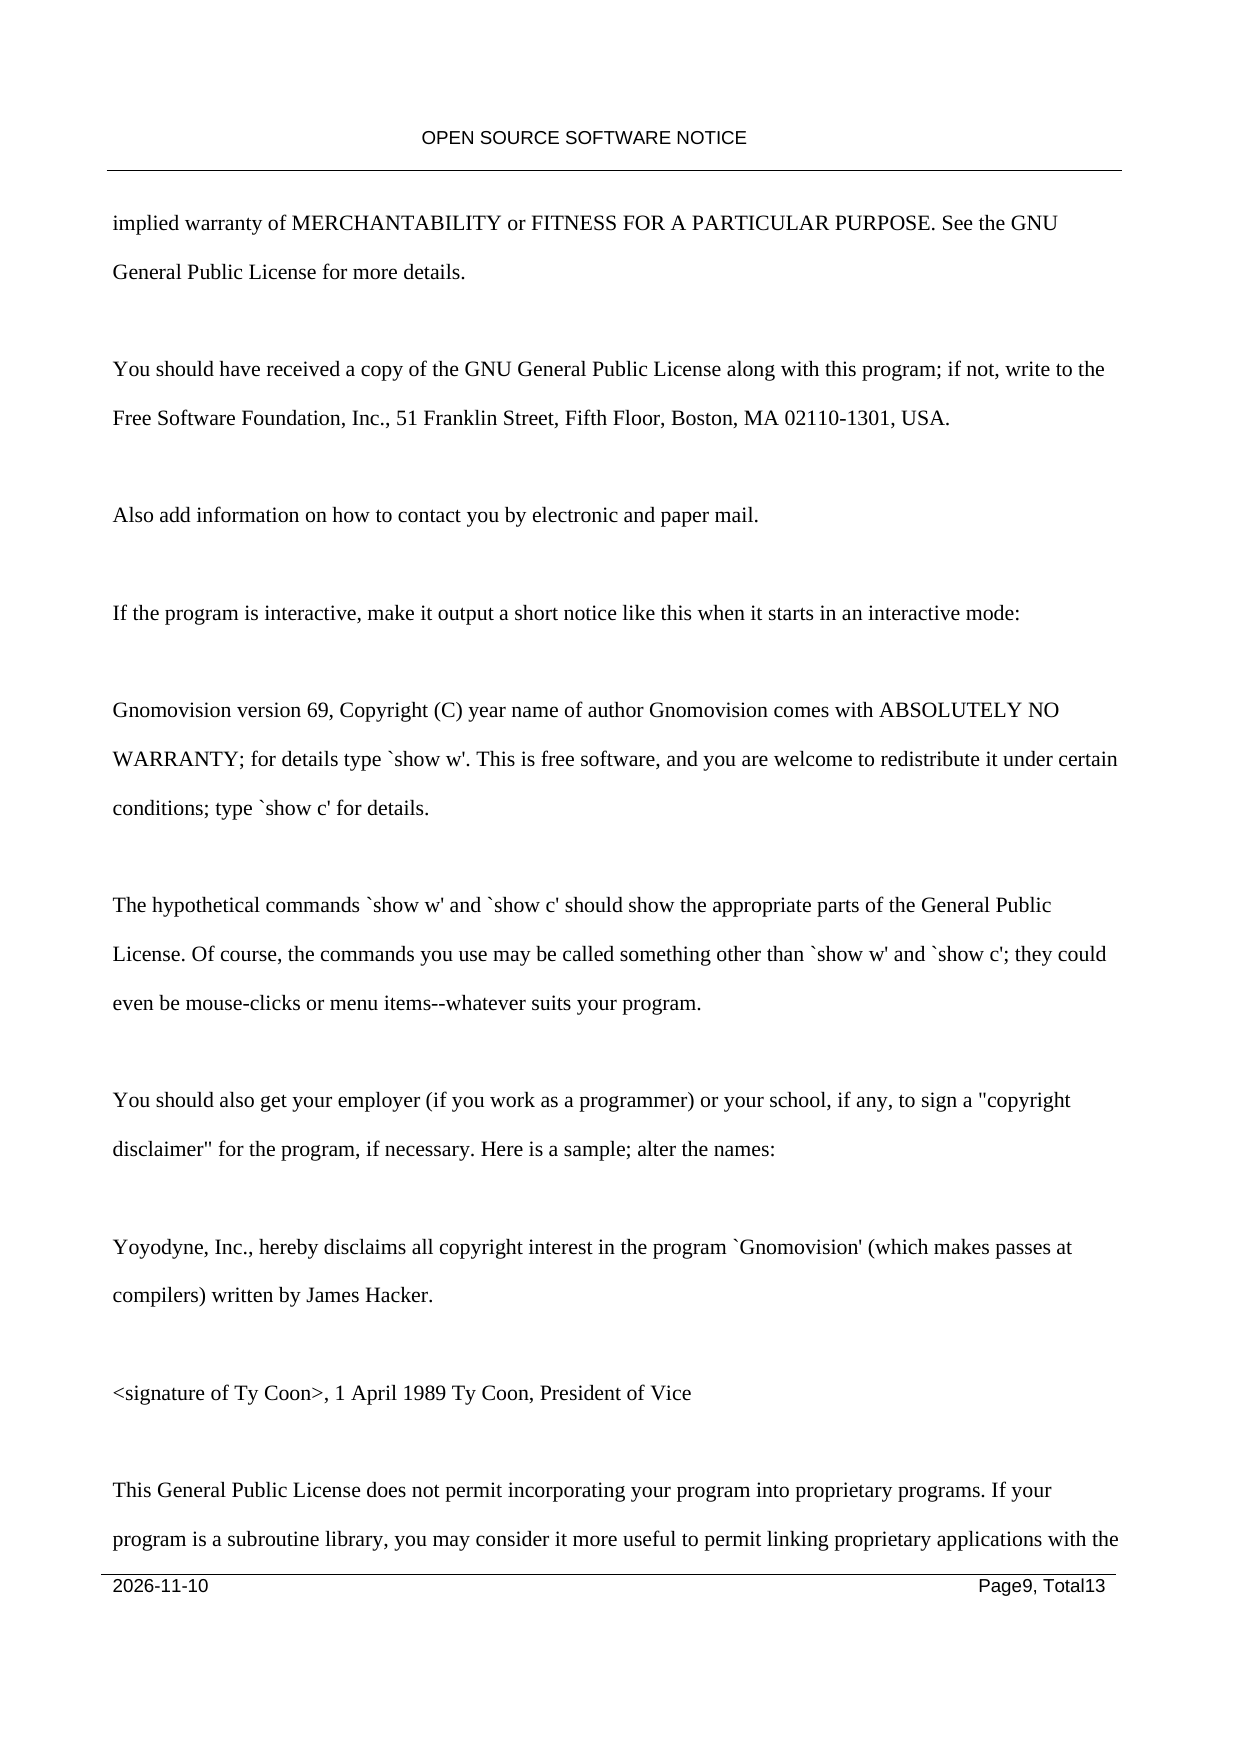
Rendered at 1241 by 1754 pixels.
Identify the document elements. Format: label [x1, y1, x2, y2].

text [112, 206, 1128, 1555]
